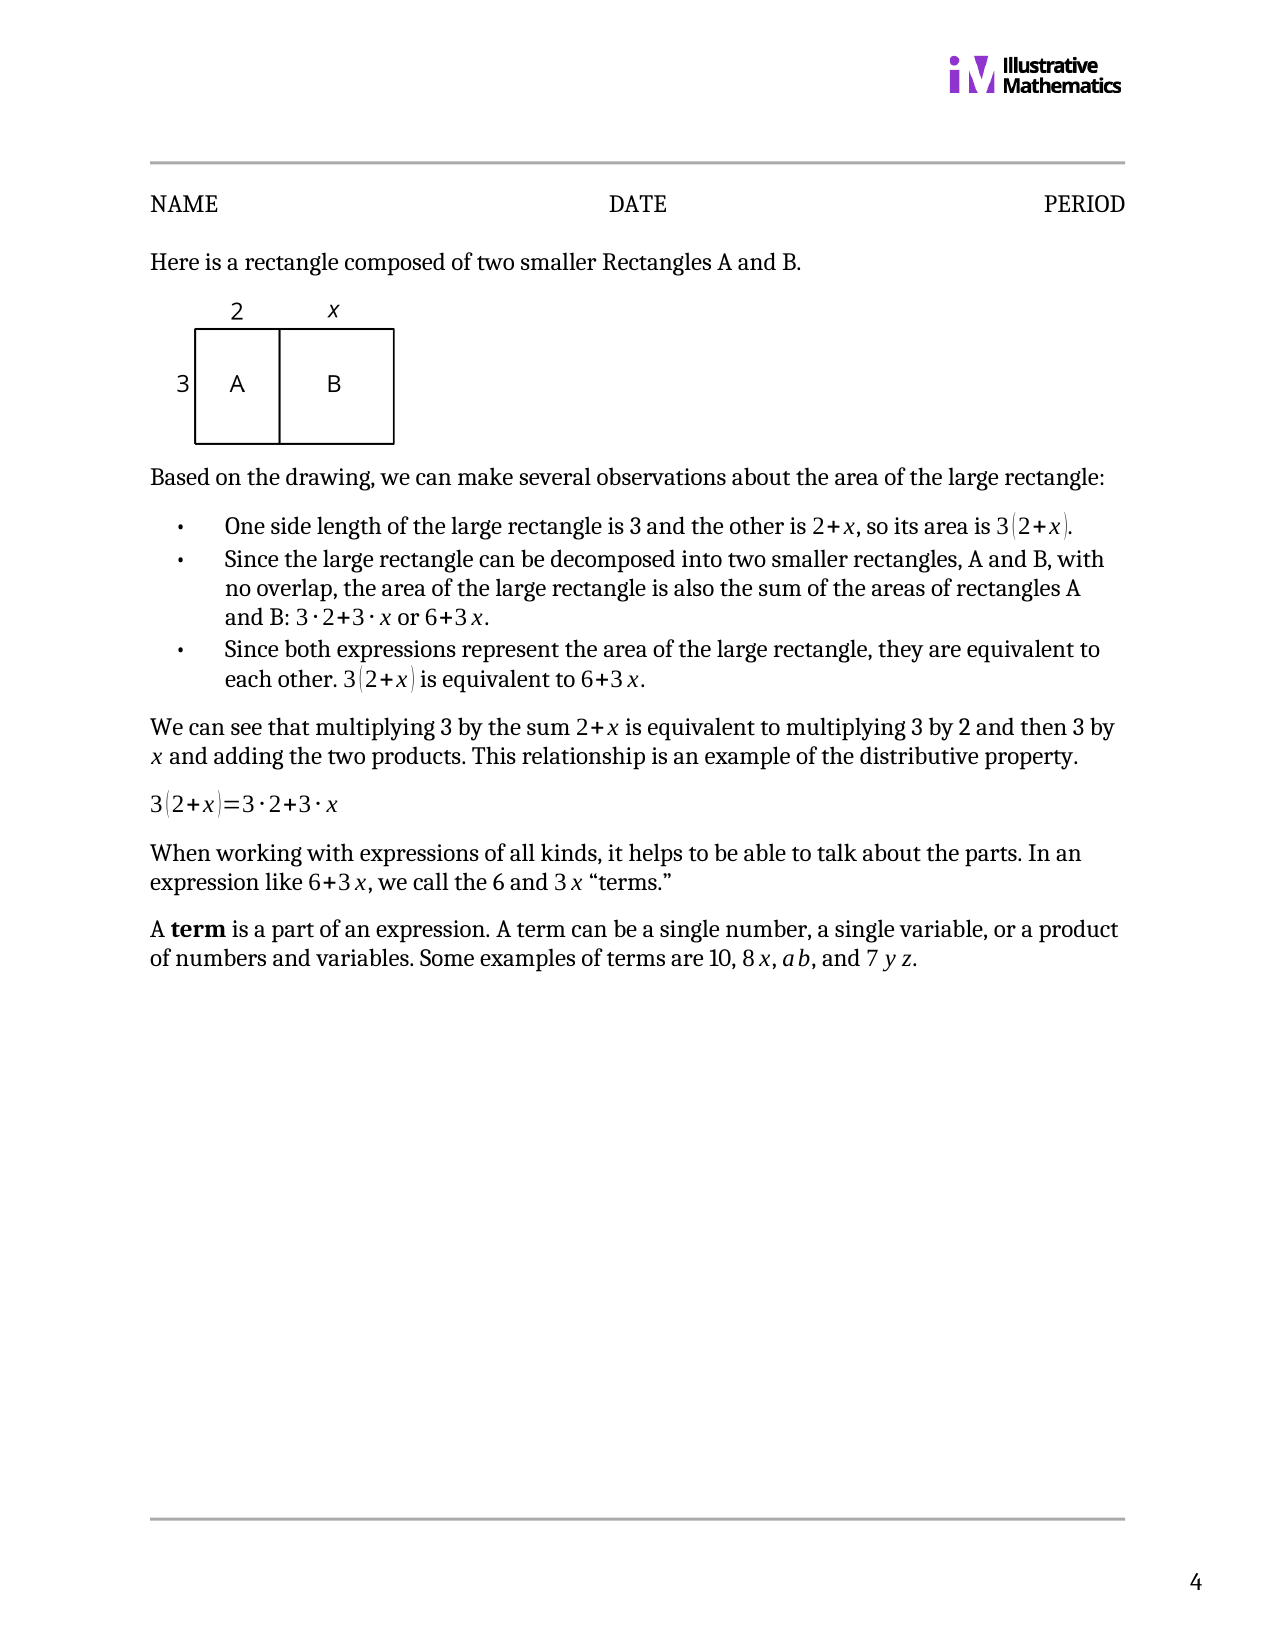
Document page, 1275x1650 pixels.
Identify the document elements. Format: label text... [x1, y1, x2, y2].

text We can see that multiplying 3 by the sum is equivalent to multiplying 3 by 2 and then 3 by and adding the two products. This relationship is an example of the distributive property. [150, 713, 1125, 771]
list Since the large rectangle can be decomposed into two smaller rectangles, A and B, with no overlap, the area of the large rectangle is also the sum of the areas of rectangles A and B: or . [175, 545, 1125, 631]
picture [949, 55, 1121, 93]
text Here is a rectangle composed of two smaller Rectangles A and B. [150, 247, 1125, 276]
list Since both expressions represent the area of the large rectangle, they are equivalent to each other. is equivalent to . [175, 635, 1125, 694]
text A term is a part of an expression. A term can be a single number, a single variable, or a product of numbers and variables. Some examples of terms are 10, , , and . [150, 915, 1125, 973]
text When working with expressions of all kinds, it helps to be able to talk about the parts. In an expression like , we call the 6 and “terms.” [150, 839, 1125, 896]
picture [168, 295, 395, 445]
text Based on the drawing, we can make several observations about the area of the large rectangle: [150, 463, 1125, 492]
list One side length of the large rectangle is 3 and the other is , so its area is . [175, 511, 1125, 541]
